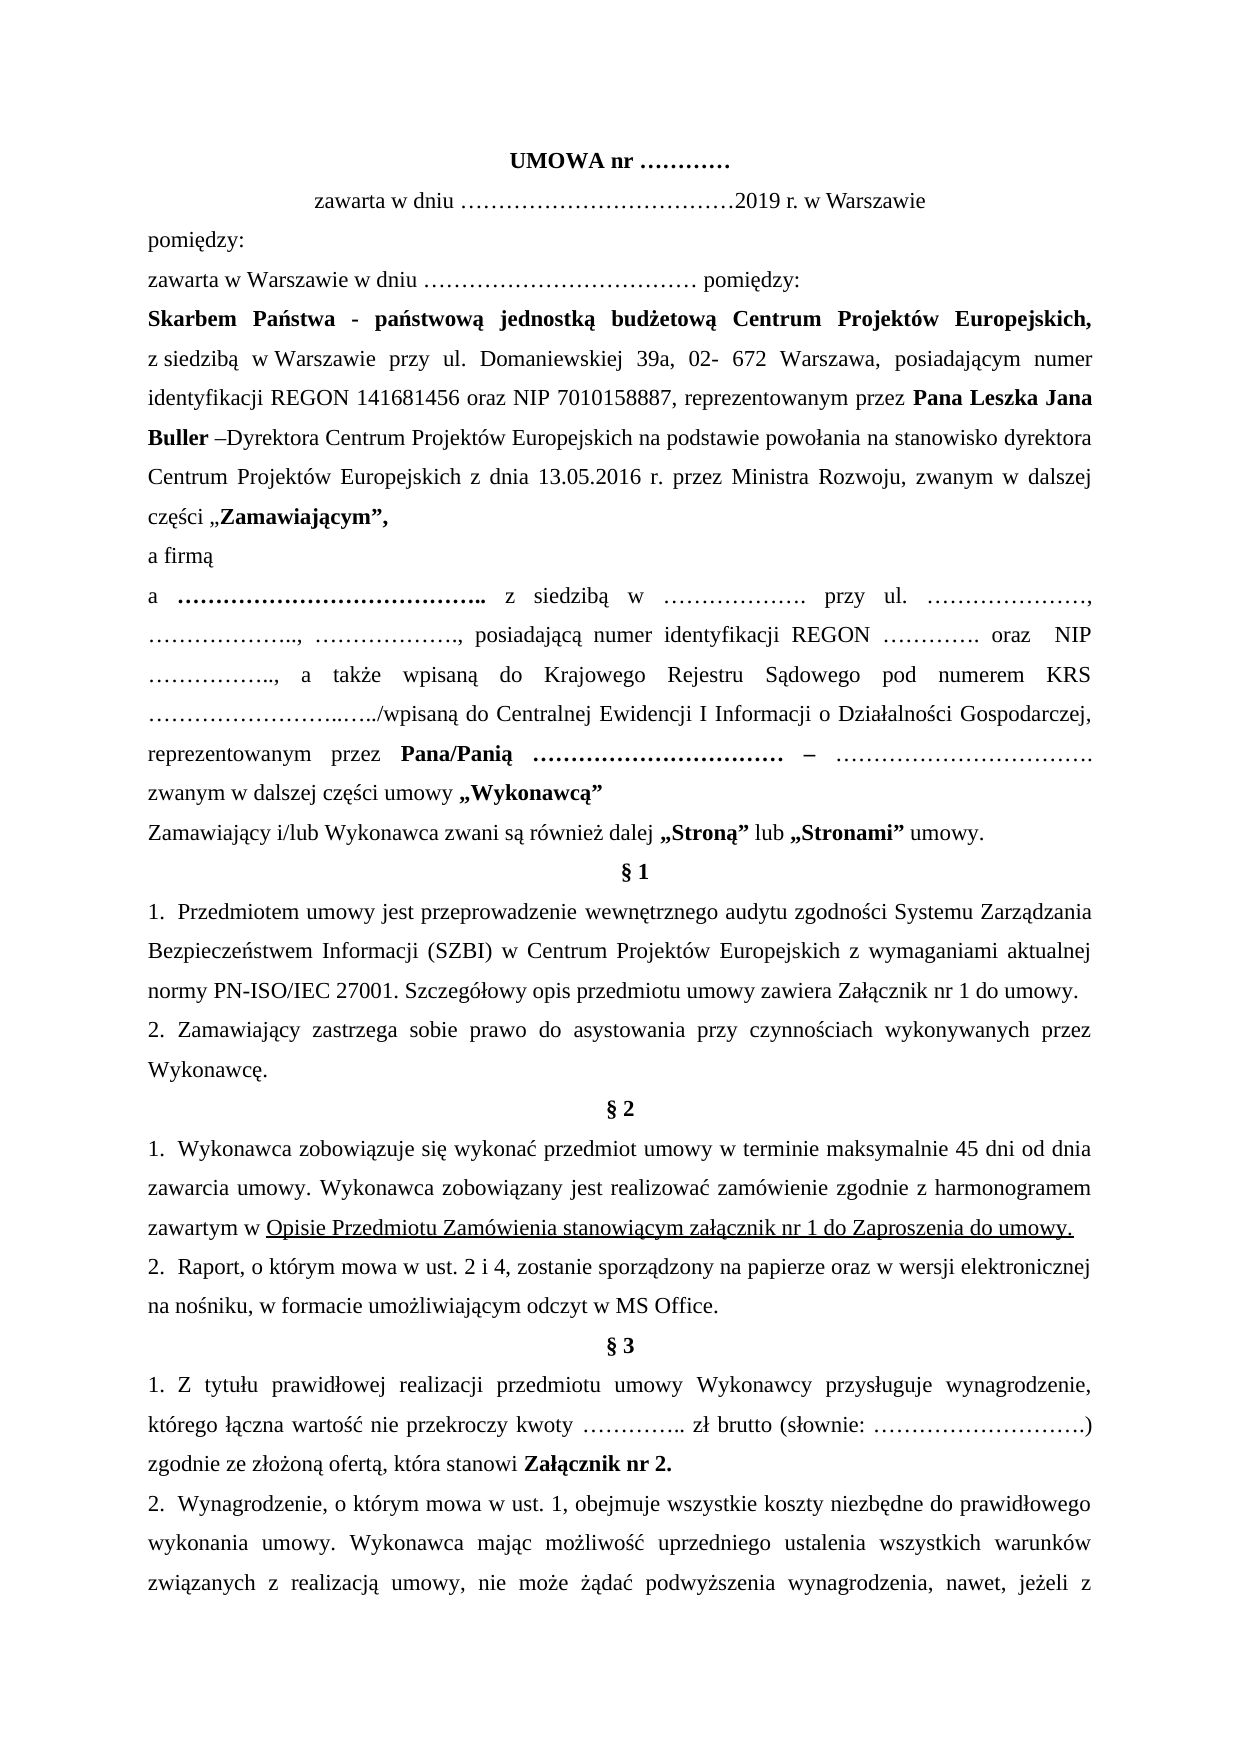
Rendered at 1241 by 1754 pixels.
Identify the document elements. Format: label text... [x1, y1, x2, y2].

text zawarta w dniu ………………………………2019 r. w Warszawie [148, 187, 1093, 213]
list Zamawiający zastrzega sobie prawo do asystowania przy czynnościach wykonywanych przez Wykonawcę. [148, 1016, 1093, 1082]
text pomiędzy: [148, 227, 1093, 253]
text § 1 [177, 858, 1093, 884]
text § 3 [148, 1332, 1093, 1358]
text a ………………………………….. z siedzibą w ………………. przy ul. …………………, ……………….., ………………., posiadającą numer identyfikacji REGON …………. oraz NIP …………….., a także wpisaną do Krajowego Rejestru Sądowego pod numerem KRS ……………………..…../wpisaną do Centralnej Ewidencji I Informacji o Działalności Gospodarczej, reprezentowanym przez Pana/Panią …………………………… – ……………………………. zwanym w dalszej części umowy „Wykonawcą” [148, 582, 1093, 806]
text UMOWA nr ………… [148, 148, 1093, 174]
text Skarbem Państwa - państwową jednostką budżetową Centrum Projektów Europejskich, z siedzibą w Warszawie przy ul. Domaniewskiej 39a, 02- 672 Warszawa, posiadającym numer identyfikacji REGON 141681456 oraz NIP 7010158887, reprezentowanym przez Pana Leszka Jana Buller –Dyrektora Centrum Projektów Europejskich na podstawie powołania na stanowisko dyrektora Centrum Projektów Europejskich z dnia 13.05.2016 r. przez Ministra Rozwoju, zwanym w dalszej części „Zamawiającym”, [148, 306, 1093, 529]
text zawarta w Warszawie w dniu ……………………………… pomiędzy: [148, 266, 1093, 292]
list Z tytułu prawidłowej realizacji przedmiotu umowy Wykonawcy przysługuje wynagrodzenie, którego łączna wartość nie przekroczy kwoty ………….. zł brutto (słownie: ……………………….) zgodnie ze złożoną ofertą, która stanowi Załącznik nr 2. [148, 1371, 1093, 1477]
list Wykonawca zobowiązuje się wykonać przedmiot umowy w terminie maksymalnie 45 dni od dnia zawarcia umowy. Wykonawca zobowiązany jest realizować zamówienie zgodnie z harmonogramem zawartym w Opisie Przedmiotu Zamówienia stanowiącym załącznik nr 1 do Zaproszenia do umowy. [148, 1134, 1093, 1240]
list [148, 1490, 1093, 1595]
text a firmą [148, 542, 1093, 569]
list Przedmiotem umowy jest przeprowadzenie wewnętrznego audytu zgodności Systemu Zarządzania Bezpieczeństwem Informacji (SZBI) w Centrum Projektów Europejskich z wymaganiami aktualnej normy PN-ISO/IEC 27001. Szczegółowy opis przedmiotu umowy zawiera Załącznik nr 1 do umowy. [148, 898, 1093, 1003]
list Raport, o którym mowa w ust. 2 i 4, zostanie sporządzony na papierze oraz w wersji elektronicznej na nośniku, w formacie umożliwiającym odczyt w MS Office. [148, 1253, 1093, 1319]
text § 2 [148, 1095, 1093, 1121]
text Zamawiający i/lub Wykonawca zwani są również dalej „Stroną” lub „Stronami” umowy. [148, 819, 1093, 845]
